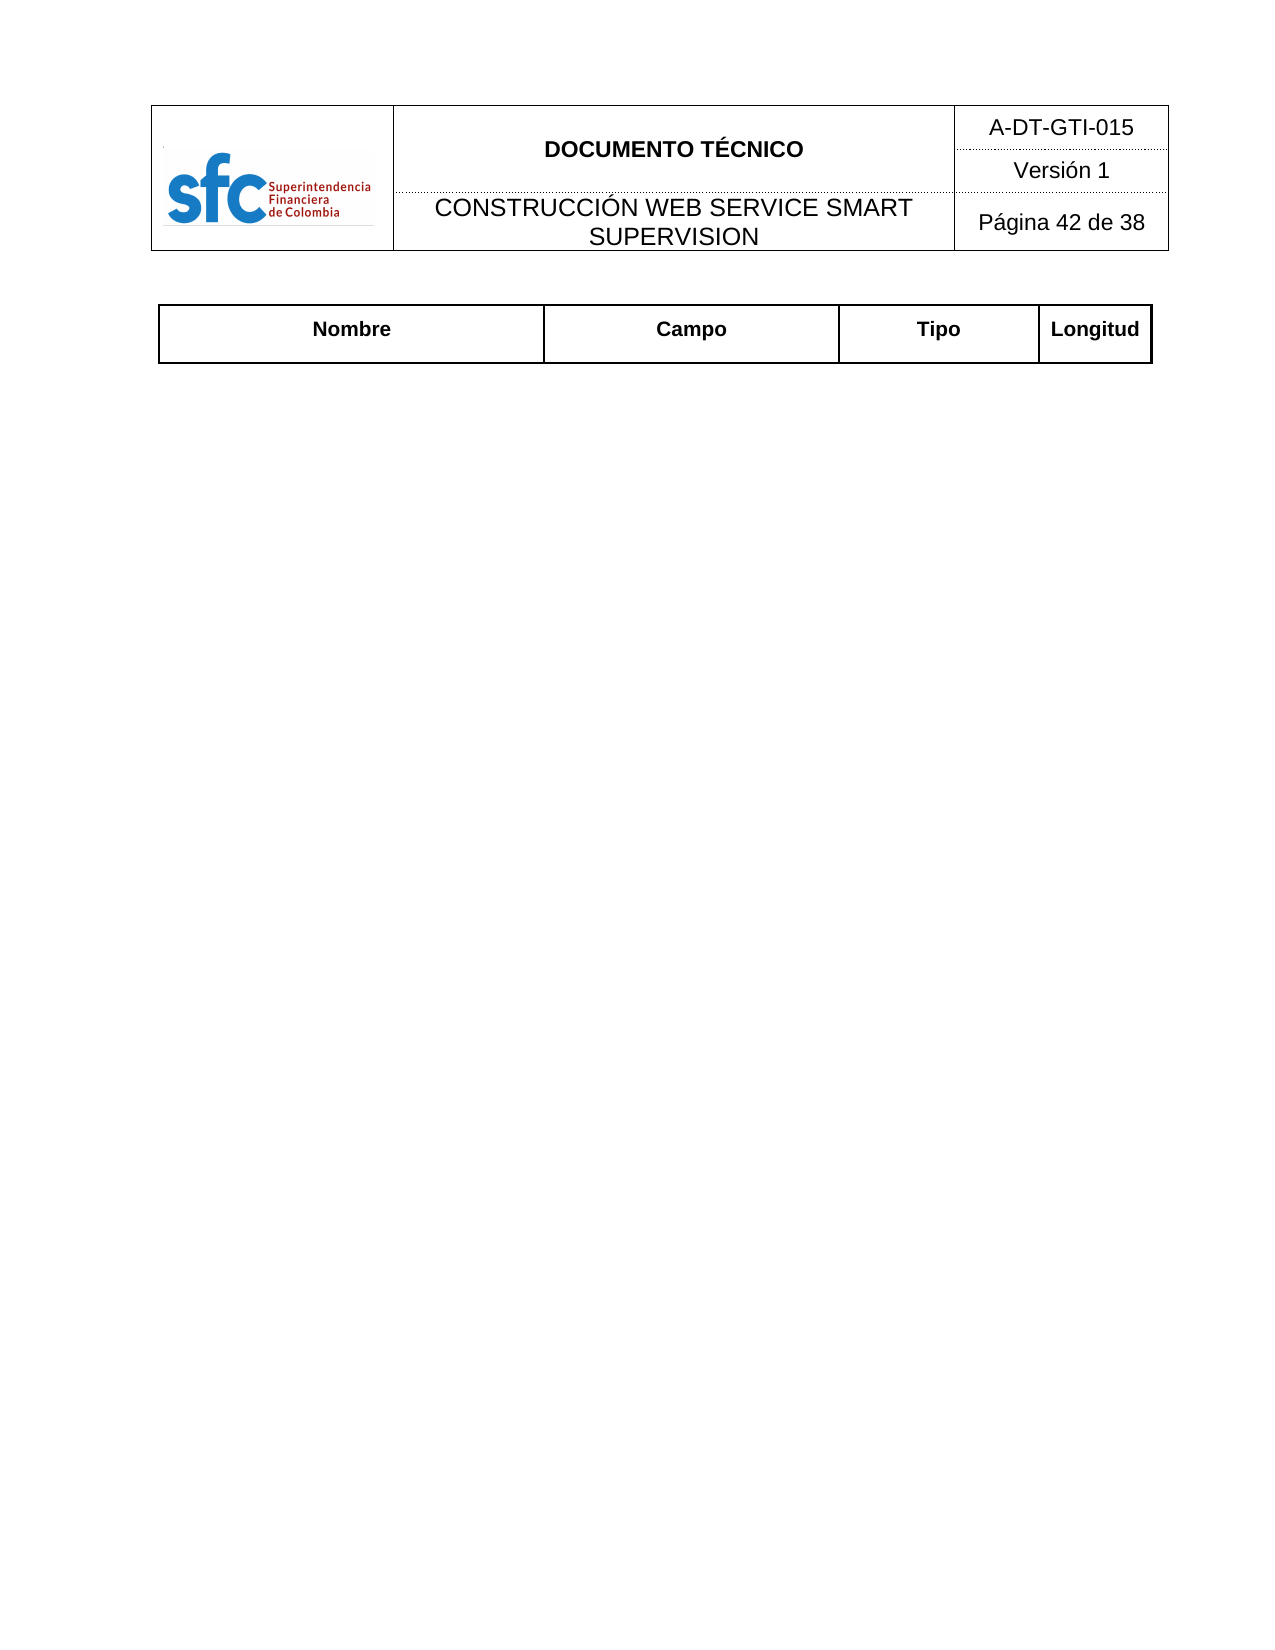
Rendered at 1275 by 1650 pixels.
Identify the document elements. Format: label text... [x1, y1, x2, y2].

table_header Nombre [160, 306, 543, 362]
picture [162, 149, 374, 245]
table_header Campo [545, 306, 838, 362]
table_header Longitud [1040, 306, 1150, 362]
table_header Tipo [840, 306, 1038, 362]
